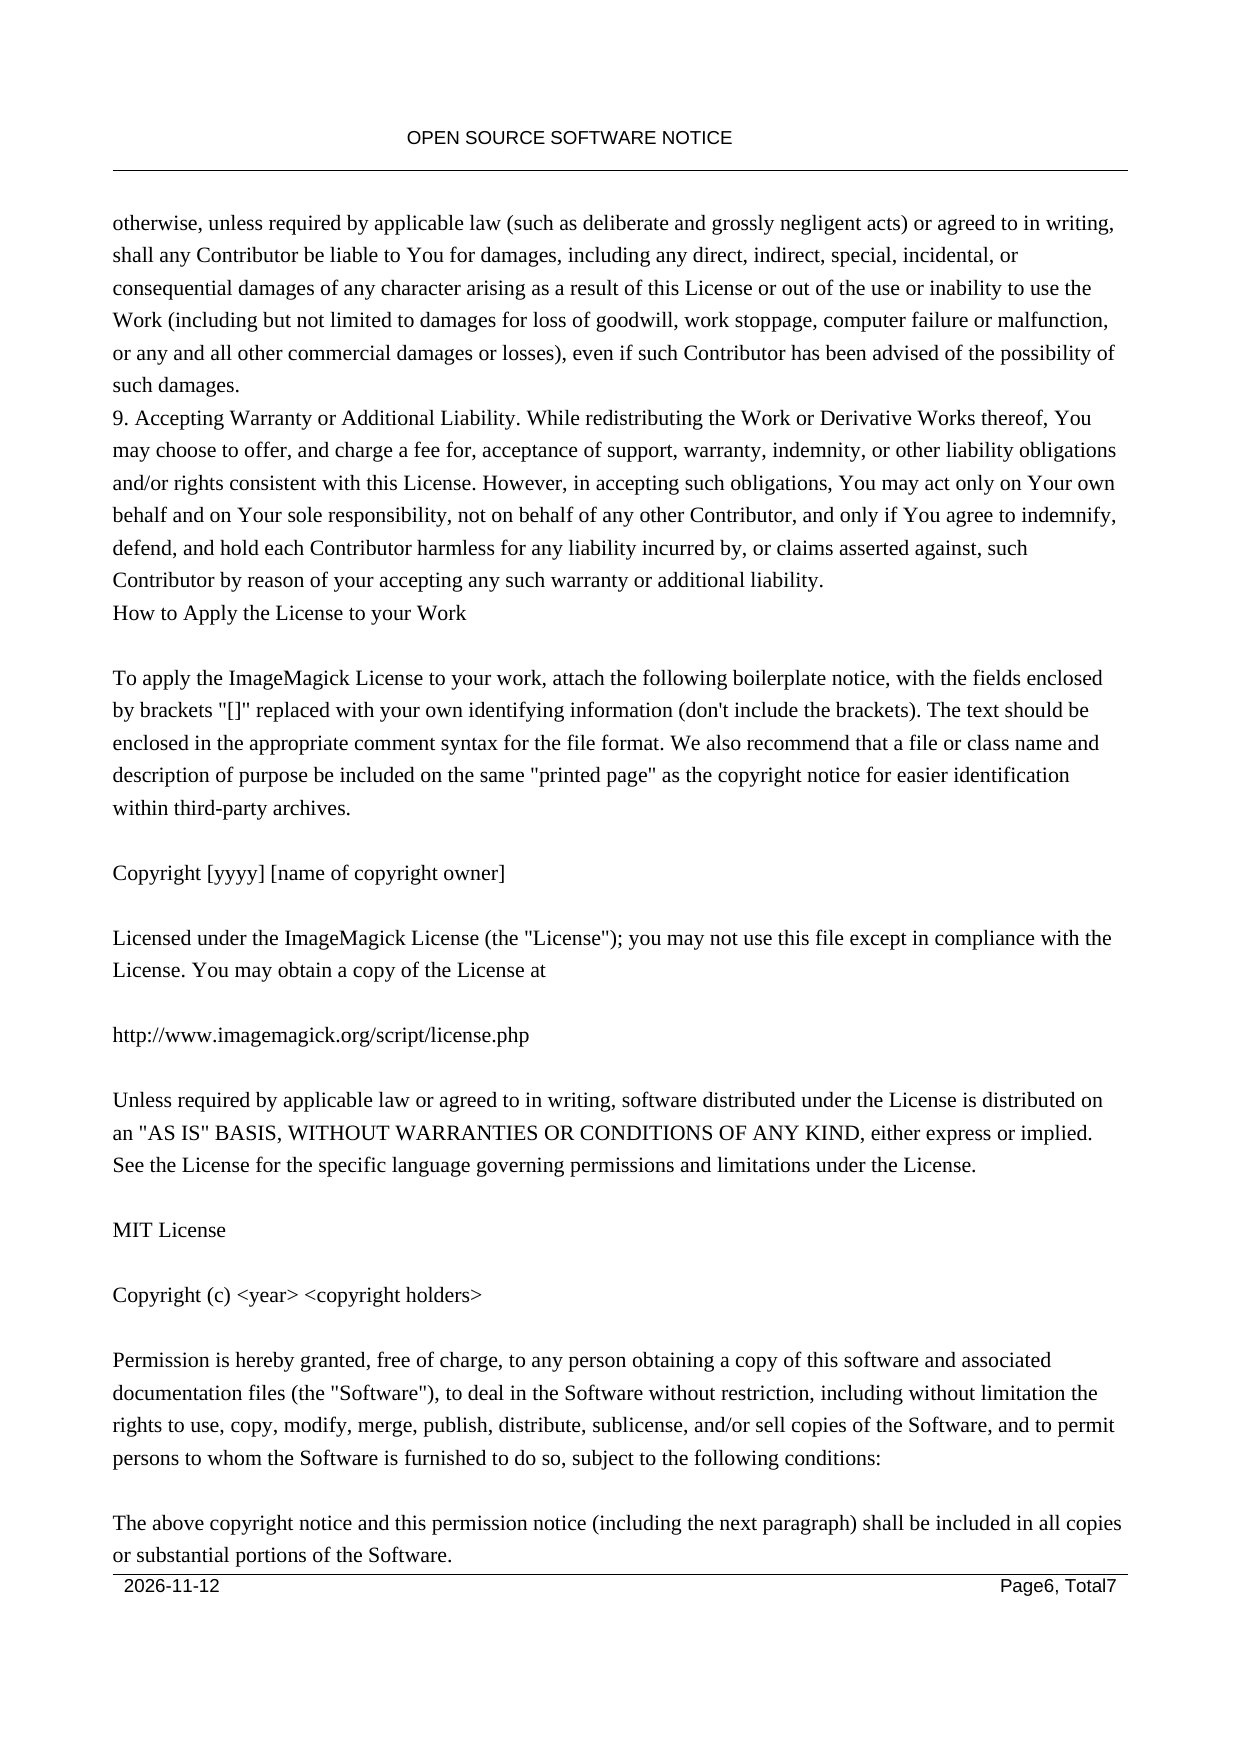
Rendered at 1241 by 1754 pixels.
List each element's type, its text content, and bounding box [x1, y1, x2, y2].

text Copyright [yyyy] [name of copyright owner] [112, 856, 1128, 889]
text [112, 206, 1128, 401]
text Licensed under the ImageMagick License (the "License"); you may not use this file except in compliance with the License. You may obtain a copy of the License at [112, 921, 1128, 986]
text Unless required by applicable law or agreed to in writing, software distributed under the License is distributed on an "AS IS" BASIS, WITHOUT WARRANTIES OR CONDITIONS OF ANY KIND, either express or implied. See the License for the specific language governing permissions and limitations under the License. [112, 1084, 1128, 1181]
text How to Apply the License to your Work [112, 596, 1128, 629]
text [112, 1181, 1128, 1571]
text http://www.imagemagick.org/script/license.php [112, 1019, 1128, 1051]
text To apply the ImageMagick License to your work, attach the following boilerplate notice, with the fields enclosed by brackets "[]" replaced with your own identifying information (don't include the brackets). The text should be enclosed in the appropriate comment syntax for the file format. We also recommend that a file or class name and description of purpose be included on the same "printed page" as the copyright notice for easier identification within third-party archives. [112, 661, 1128, 824]
text 9. Accepting Warranty or Additional Liability. While redistributing the Work or Derivative Works thereof, You may choose to offer, and charge a fee for, acceptance of support, warranty, indemnity, or other liability obligations and/or rights consistent with this License. However, in accepting such obligations, You may act only on Your own behalf and on Your sole responsibility, not on behalf of any other Contributor, and only if You agree to indemnify, defend, and hold each Contributor harmless for any liability incurred by, or claims asserted against, such Contributor by reason of your accepting any such warranty or additional liability. [112, 401, 1128, 596]
